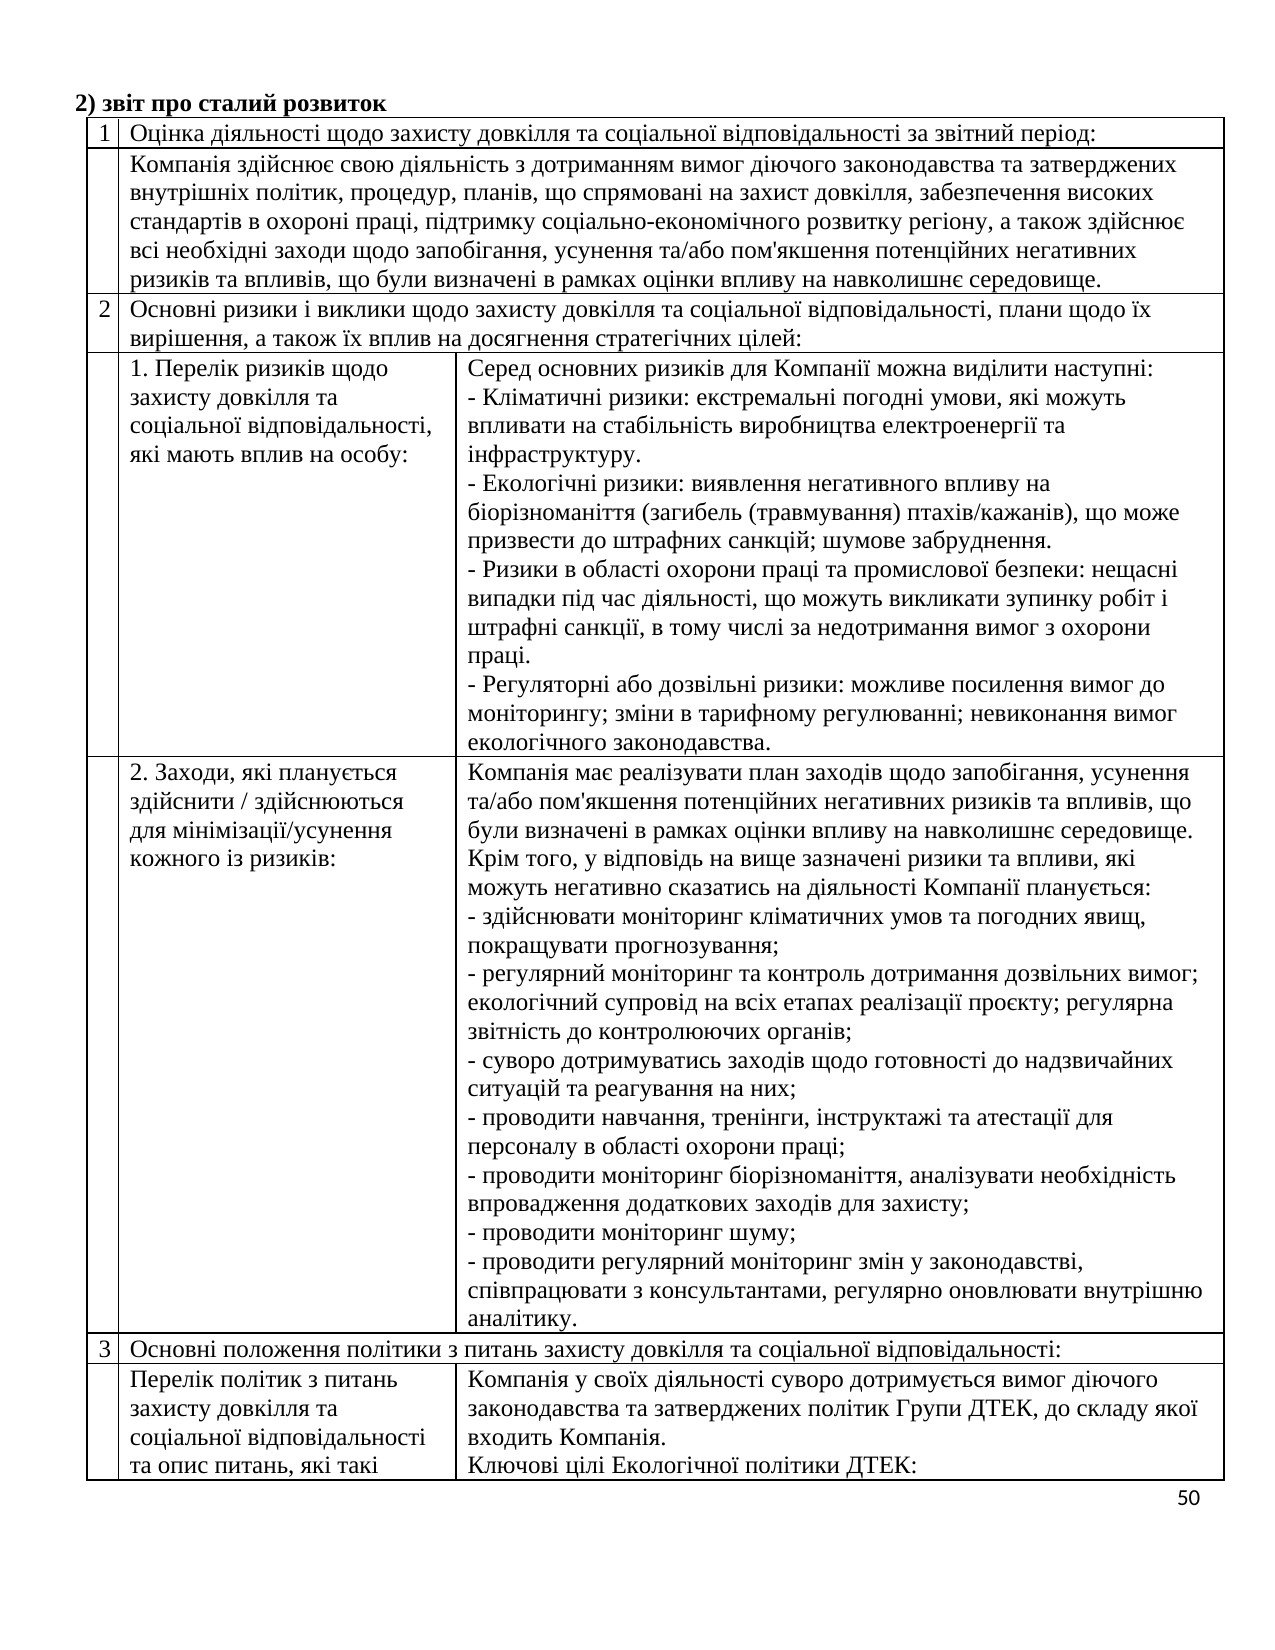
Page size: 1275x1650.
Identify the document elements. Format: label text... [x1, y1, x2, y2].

table_header 1 [88, 118, 118, 147]
table_cell Основні ризики і виклики щодо захисту довкілля та соціальної відповідальності, плани щодо їх вирішення, а також їх вплив на досягнення стратегічних цілей: [119, 294, 1223, 352]
table_cell 3 [88, 1334, 118, 1362]
table_cell Основні положення політики з питань захисту довкілля та соціальної відповідальності: [119, 1334, 1223, 1362]
text 2) звіт про сталий розвиток [75, 88, 1200, 117]
table_cell 2. Заходи, які планується здійснити / здійснюються для мінімізації/усунення кожного із ризиків: [119, 757, 455, 1332]
table_header Оцінка діяльності щодо захисту довкілля та соціальної відповідальності за звітний період: [119, 118, 1223, 147]
table_cell 1. Перелік ризиків щодо захисту довкілля та соціальної відповідальності, які мають вплив на особу: [119, 353, 455, 756]
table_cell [119, 1364, 455, 1479]
table_cell [88, 757, 118, 1332]
table_cell [88, 1364, 118, 1479]
table_cell Компанiя здiйснює свою дiяльнiсть з дотриманням вимог дiючого законодавства та затверджених внутрiшнiх полiтик, процедур, планiв, що спрямованi на захист довкiлля, забезпечення високих стандартiв в охоронi працi, пiдтримку соцiально-економiчного розвитку регiону, а також здiйснює всi необхiднi заходи щодо запобiгання, усунення та/або пом'якшення потенцiйних негативних ризикiв та впливiв, що були визначенi в рамках оцiнки впливу на навколишнє середовище. [119, 149, 1223, 292]
table_cell [88, 353, 118, 756]
table_cell [88, 149, 118, 292]
table_cell Компанiя має реалiзувати план заходiв щодо запобiгання, усунення та/або пом'якшення потенцiйних негативних ризикiв та впливiв, що були визначенi в рамках оцiнки впливу на навколишнє середовище. Крiм того, у вiдповiдь на вище зазначенi ризики та впливи, якi можуть негативно сказатись на дiяльностi Компанiї планується: - здiйснювати монiторинг клiматичних умов та погодних явищ, покращувати прогнозування; - регулярний монiторинг та контроль дотримання дозвiльних вимог; екологiчний супровiд на всiх етапах реалiзацiї проєкту; регулярна звiтнiсть до контролюючих органiв; - суворо дотримуватись заходiв щодо готовностi до надзвичайних ситуацiй та реагування на них; - проводити навчання, тренiнги, iнструктажi та атестацiї для персоналу в областi охорони працi; - проводити монiторинг бiорiзноманiття, аналiзувати необхiднiсть впровадження додаткових заходiв для захисту; - проводити монiторинг шуму; - проводити регулярний монiторинг змiн у законодавствi, спiвпрацювати з консультантами, регулярно оновлювати внутрiшню аналiтику. [457, 757, 1223, 1332]
table_cell 2 [88, 294, 118, 352]
table_cell Серед основних ризикiв для Компанiї можна видiлити наступнi: - Клiматичнi ризики: екстремальнi погоднi умови, якi можуть впливати на стабiльнiсть виробництва електроенергiї та iнфраструктуру. - Екологiчнi ризики: виявлення негативного впливу на бiорiзноманiття (загибель (травмування) птахiв/кажанiв), що може призвести до штрафних санкцiй; шумове забруднення. - Ризики в областi охорони працi та промислової безпеки: нещаснi випадки пiд час дiяльностi, що можуть викликати зупинку робiт i штрафнi санкцiї, в тому числi за недотримання вимог з охорони працi. - Регуляторнi або дозвiльнi ризики: можливе посилення вимог до монiторингу; змiни в тарифному регулюваннi; невиконання вимог екологiчного законодавства. [457, 353, 1223, 756]
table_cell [457, 1364, 1223, 1479]
